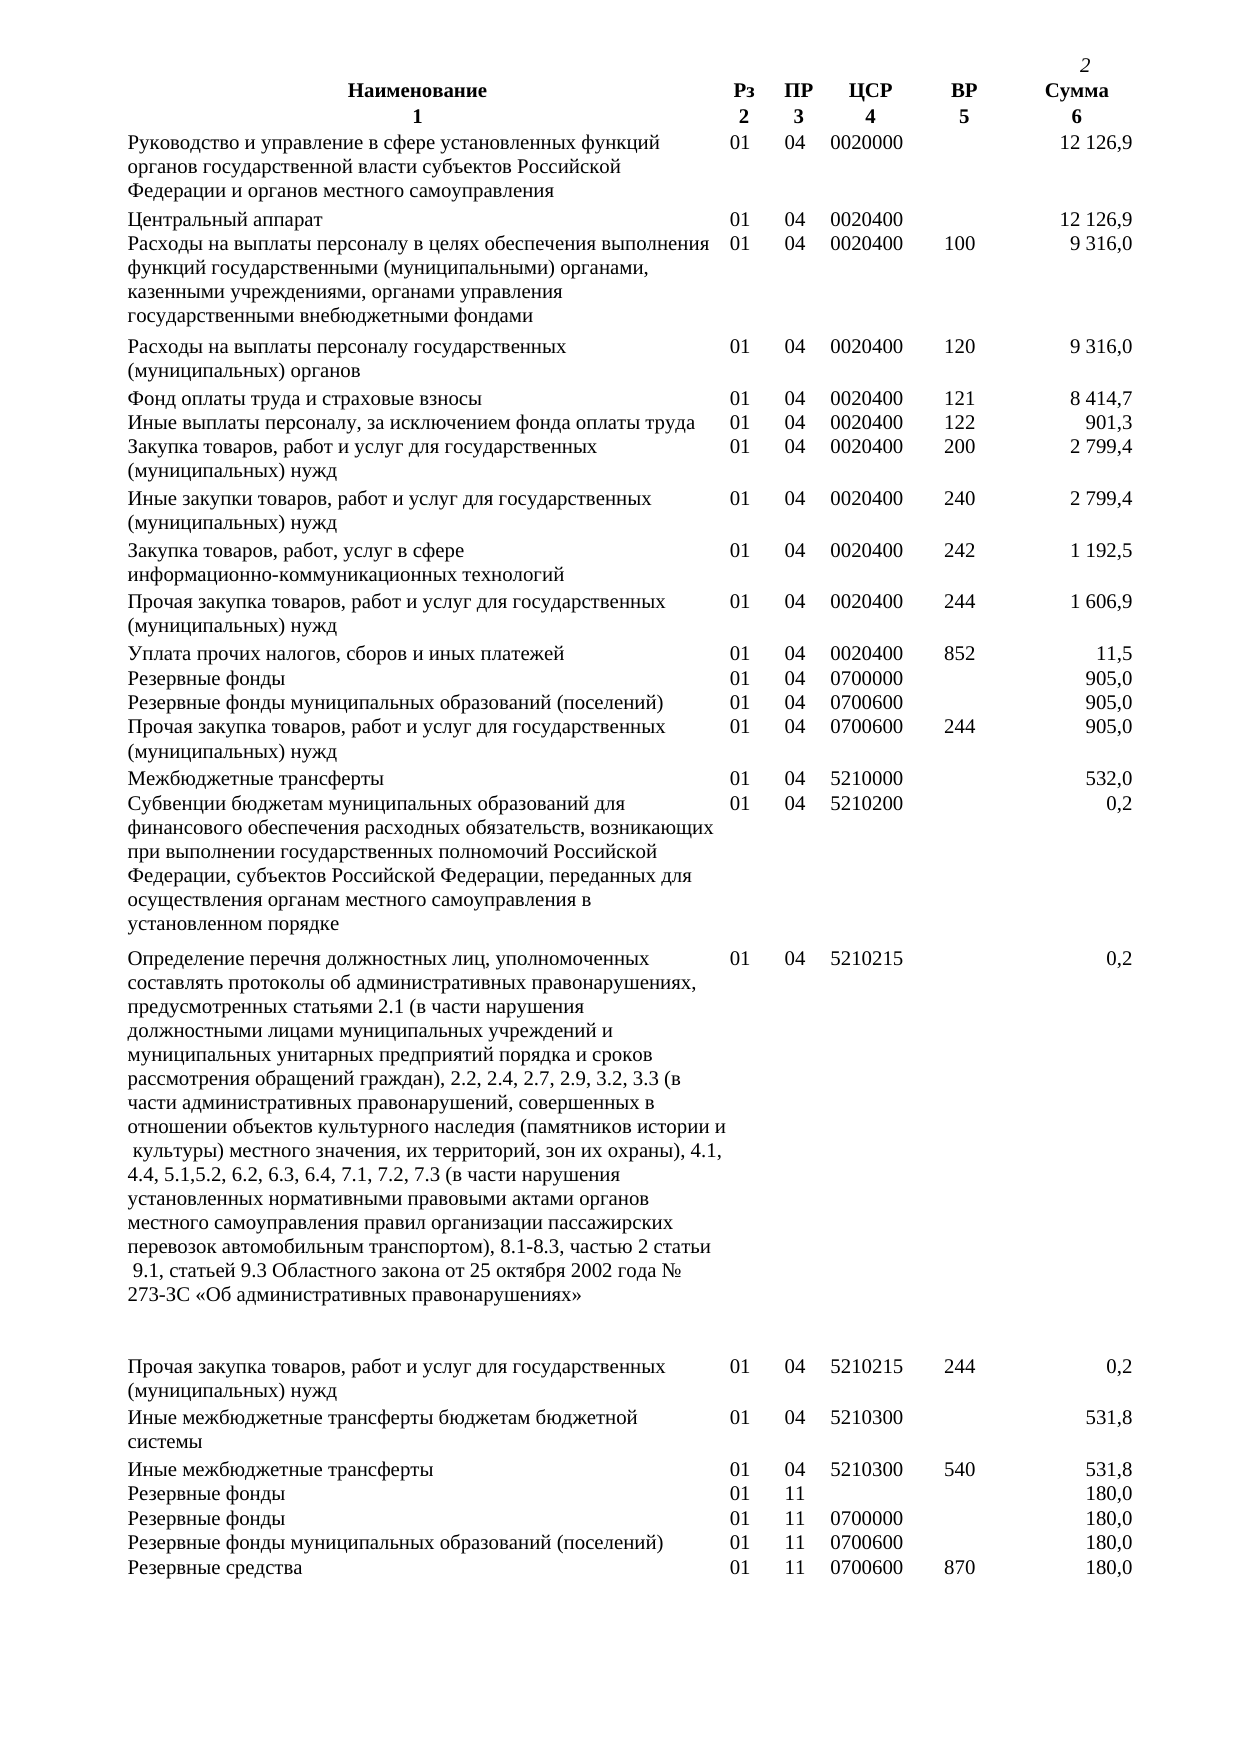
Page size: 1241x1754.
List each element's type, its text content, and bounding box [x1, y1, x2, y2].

text Резервные фонды муниципальных образований (поселений) 01 11 0700600 180,0 [118, 1530, 1181, 1554]
text 1 2 3 4 5 6 [118, 104, 1181, 128]
text государственными внебюджетными фондами [118, 303, 1181, 327]
text муниципальных унитарных предприятий порядка и сроков [118, 1042, 1181, 1066]
text (муниципальных) нужд [118, 458, 1181, 482]
text Резервные фонды 01 11 180,0 [118, 1481, 1181, 1505]
text Резервные фонды 01 04 0700000 905,0 [118, 666, 1181, 689]
text рассмотрения обращений граждан), 2.2, 2.4, 2.7, 2.9, 3.2, 3.3 (в [118, 1066, 1181, 1090]
text Наименование Рз ПР ЦСР ВР Сумма [118, 78, 1181, 102]
text Резервные фонды муниципальных образований (поселений) 01 04 0700600 905,0 [118, 690, 1181, 714]
text казенными учреждениями, органами управления [118, 279, 1181, 303]
text Резервные фонды 01 11 0700000 180,0 [118, 1506, 1181, 1530]
text Иные межбюджетные трансферты бюджетам бюджетной 01 04 5210300 531,8 [118, 1405, 1181, 1429]
text местного самоуправления правил организации пассажирских [118, 1210, 1181, 1234]
text Закупка товаров, работ и услуг для государственных 01 04 0020400 200 2 799,4 [118, 434, 1181, 458]
text Резервные средства 01 11 0700600 870 180,0 [118, 1555, 1181, 1579]
text Федерации, субъектов Российской Федерации, переданных для [118, 863, 1181, 887]
text (муниципальных) органов [118, 358, 1181, 382]
text (муниципальных) нужд [118, 738, 1181, 763]
text 9.1, статьей 9.3 Областного закона от 25 октября 2002 года № [118, 1258, 1181, 1282]
text Иные межбюджетные трансферты 01 04 5210300 540 531,8 [118, 1457, 1181, 1481]
text предусмотренных статьями 2.1 (в части нарушения [118, 994, 1181, 1018]
text должностными лицами муниципальных учреждений и [118, 1018, 1181, 1042]
text культуры) местного значения, их территорий, зон их охраны), 4.1, [118, 1138, 1181, 1162]
text Расходы на выплаты персоналу в целях обеспечения выполнения 01 04 0020400 100 9 316,0 [118, 231, 1181, 255]
text 273-ЗС «Об административных правонарушениях» [118, 1282, 1181, 1306]
text Федерации и органов местного самоуправления [118, 178, 1181, 202]
text финансового обеспечения расходных обязательств, возникающих [118, 815, 1181, 839]
text при выполнении государственных полномочий Российской [118, 839, 1181, 863]
text системы [118, 1429, 1181, 1453]
text Руководство и управление в сфере установленных функций 01 04 0020000 12 126,9 [118, 130, 1181, 154]
text Прочая закупка товаров, работ и услуг для государственных 01 04 0020400 244 1 606,9 [118, 589, 1181, 613]
text 4.4, 5.1,5.2, 6.2, 6.3, 6.4, 7.1, 7.2, 7.3 (в части нарушения [118, 1162, 1181, 1186]
text Субвенции бюджетам муниципальных образований для 01 04 5210200 0,2 [118, 791, 1181, 815]
text (муниципальных) нужд [118, 1378, 1181, 1402]
text Уплата прочих налогов, сборов и иных платежей 01 04 0020400 852 11,5 [118, 641, 1181, 665]
text составлять протоколы об административных правонарушениях, [118, 969, 1181, 994]
text информационно-коммуникационных технологий [118, 562, 1181, 586]
text установленном порядке [118, 911, 1181, 935]
text Фонд оплаты труда и страховые взносы 01 04 0020400 121 8 414,7 [118, 385, 1181, 409]
text Межбюджетные трансферты 01 04 5210000 532,0 [118, 766, 1181, 790]
text Закупка товаров, работ, услуг в сфере 01 04 0020400 242 1 192,5 [118, 538, 1181, 562]
text Центральный аппарат 01 04 0020400 12 126,9 [118, 207, 1181, 231]
text части административных правонарушений, совершенных в [118, 1090, 1181, 1114]
text отношении объектов культурного наследия (памятников истории и [118, 1114, 1181, 1138]
text (муниципальных) нужд [118, 510, 1181, 534]
text Прочая закупка товаров, работ и услуг для государственных 01 04 5210215 244 0,2 [118, 1353, 1181, 1378]
text установленных нормативными правовыми актами органов [118, 1186, 1181, 1210]
text Расходы на выплаты персоналу государственных 01 04 0020400 120 9 316,0 [118, 334, 1181, 358]
text (муниципальных) нужд [118, 613, 1181, 637]
text Иные закупки товаров, работ и услуг для государственных 01 04 0020400 240 2 799,4 [118, 486, 1181, 510]
text осуществления органам местного самоуправления в [118, 887, 1181, 911]
text Определение перечня должностных лиц, уполномоченных 01 04 5210215 0,2 [118, 946, 1181, 969]
text функций государственными (муниципальными) органами, [118, 255, 1181, 279]
text 2 [118, 53, 1181, 77]
text Прочая закупка товаров, работ и услуг для государственных 01 04 0700600 244 905,0 [118, 714, 1181, 738]
text органов государственной власти субъектов Российской [118, 154, 1181, 178]
text перевозок автомобильным транспортом), 8.1-8.3, частью 2 статьи [118, 1234, 1181, 1258]
text Иные выплаты персоналу, за исключением фонда оплаты труда 01 04 0020400 122 901,3 [118, 410, 1181, 434]
